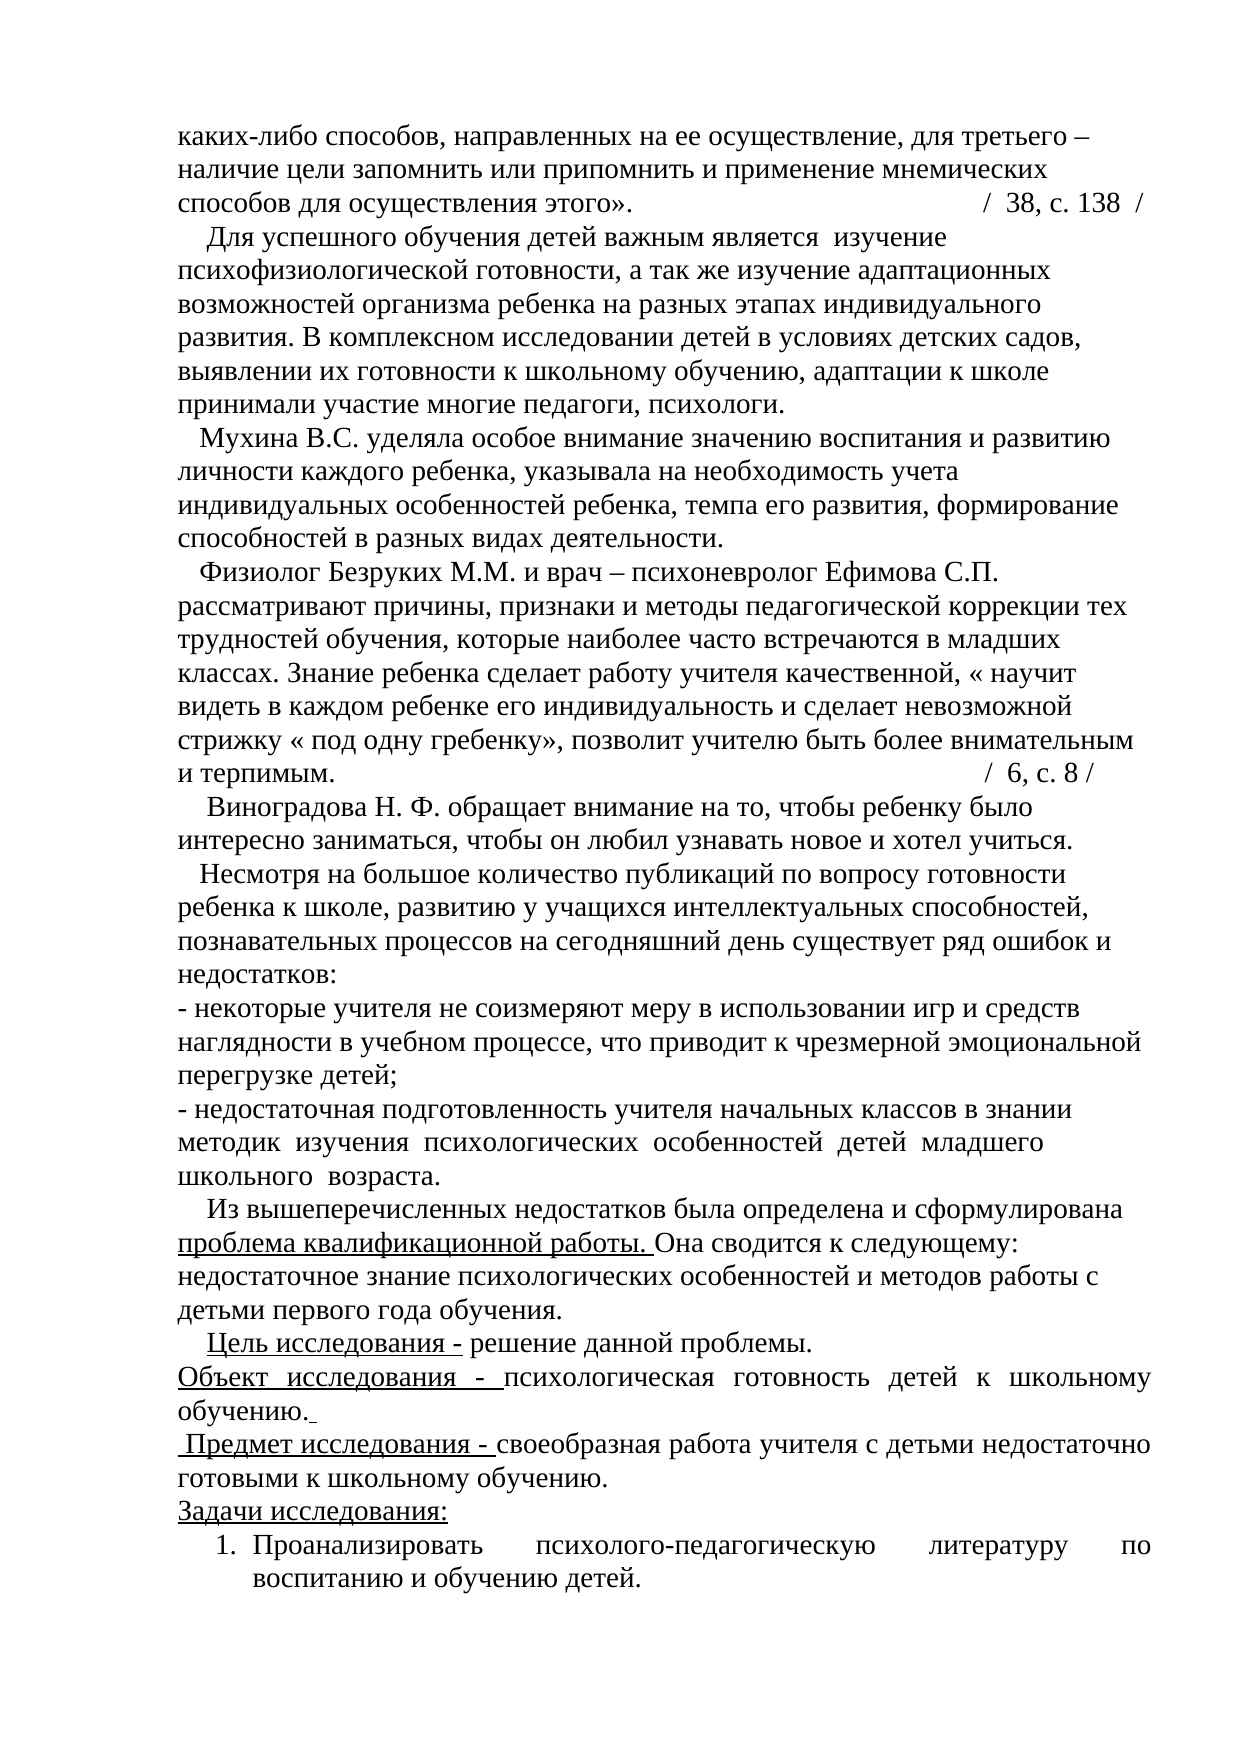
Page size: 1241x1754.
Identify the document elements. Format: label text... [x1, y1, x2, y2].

text Мухина В.С. уделяла особое внимание значению воспитания и развитию личности каждого ребенка, указывала на необходимость учета индивидуальных особенностей ребенка, темпа его развития, формирование способностей в разных видах деятельности. [177, 420, 1152, 554]
text Несмотря на большое количество публикаций по вопросу готовности ребенка к школе, развитию у учащихся интеллектуальных способностей, познавательных процессов на сегодняшний день существует ряд ошибок и недостатков: [177, 856, 1152, 990]
text Объект исследования - психологическая готовность детей к школьному обучению. [177, 1359, 1152, 1426]
text Виноградова Н. Ф. обращает внимание на то, чтобы ребенку было интересно заниматься, чтобы он любил узнавать новое и хотел учиться. [177, 789, 1152, 856]
text Из вышеперечисленных недостатков была определена и сформулирована проблема квалификационной работы. Она сводится к следующему: недостаточное знание психологических особенностей и методов работы с детьми первого года обучения. [177, 1191, 1152, 1326]
text Физиолог Безруких М.М. и врач – психоневролог Ефимова С.П. рассматривают причины, признаки и методы педагогической коррекции тех трудностей обучения, которые наиболее часто встречаются в младших классах. Знание ребенка сделает работу учителя качественной, « научит видеть в каждом ребенке его индивидуальность и сделает невозможной стрижку « под одну гребенку», позволит учителю быть более внимательным и терпимым. / 6, с. 8 / [177, 554, 1152, 789]
list Проанализировать психолого-педагогическую литературу по воспитанию и обучению детей. [215, 1527, 1152, 1594]
text - некоторые учителя не соизмеряют меру в использовании игр и средств наглядности в учебном процессе, что приводит к чрезмерной эмоциональной перегрузке детей; [177, 990, 1152, 1091]
text Цель исследования - решение данной проблемы. [177, 1326, 1152, 1359]
text Для успешного обучения детей важным является изучение психофизиологической готовности, а так же изучение адаптационных возможностей организма ребенка на разных этапах индивидуального развития. В комплексном исследовании детей в условиях детских садов, выявлении их готовности к школьному обучению, адаптации к школе принимали участие многие педагоги, психологи. [177, 219, 1152, 420]
text Задачи исследования: [177, 1493, 1152, 1527]
text Предмет исследования - своеобразная работа учителя с детьми недостаточно готовыми к школьному обучению. [177, 1426, 1152, 1493]
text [177, 118, 1152, 219]
text - недостаточная подготовленность учителя начальных классов в знании методик изучения психологических особенностей детей младшего школьного возраста. [177, 1091, 1152, 1191]
